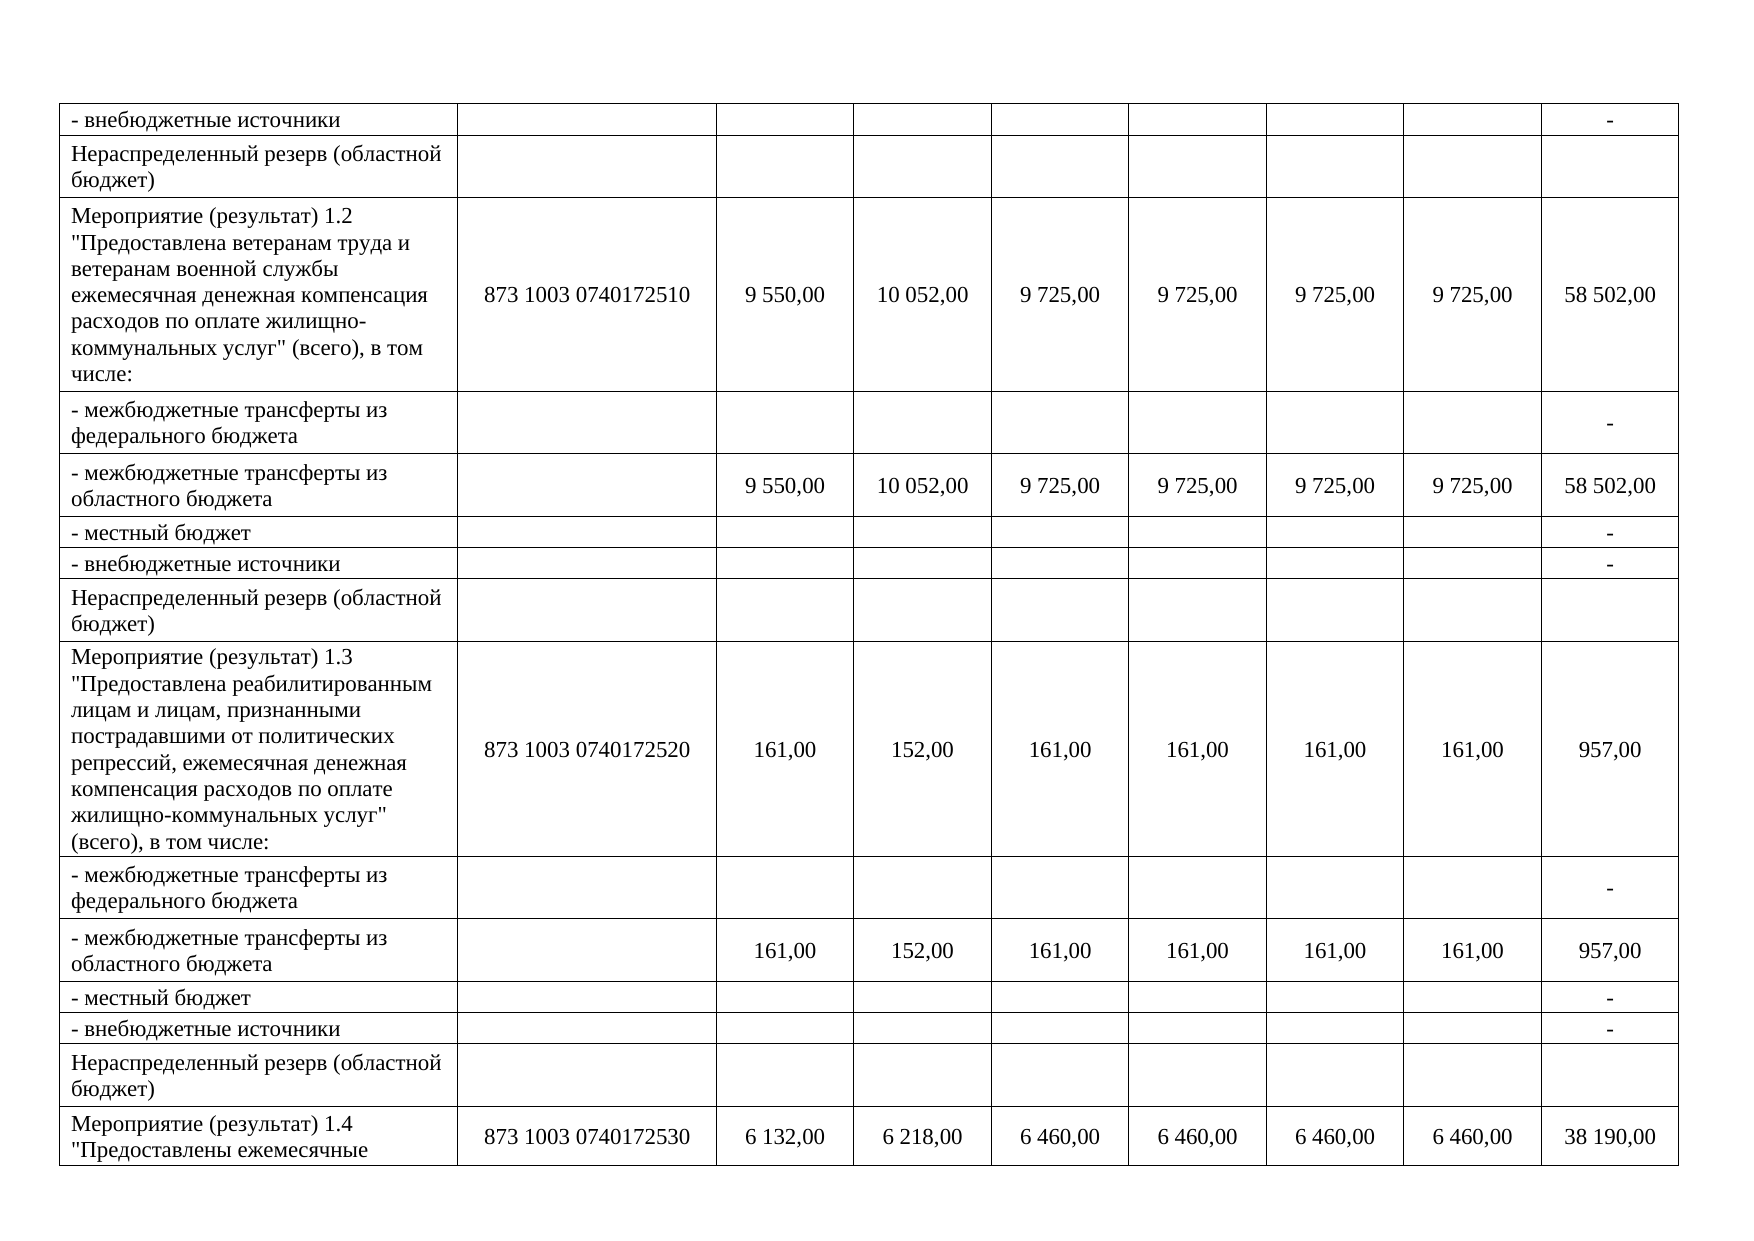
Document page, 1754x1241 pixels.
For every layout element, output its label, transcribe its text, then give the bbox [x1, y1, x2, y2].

table_cell - внебюджетные источники [60, 104, 457, 134]
table_cell 161,00 [1267, 642, 1403, 856]
table_cell [1129, 104, 1266, 134]
table_cell 9 725,00 [1404, 454, 1541, 516]
table_cell [854, 548, 991, 578]
table_cell [458, 982, 716, 1012]
table_cell 58 502,00 [1542, 198, 1678, 391]
table_cell [458, 919, 716, 981]
table_cell [1267, 548, 1403, 578]
table_cell 10 052,00 [854, 198, 991, 391]
table_cell 161,00 [992, 642, 1128, 856]
table_cell [717, 517, 853, 547]
table_cell 161,00 [992, 919, 1128, 981]
table_cell [717, 1013, 853, 1043]
table_cell 161,00 [1129, 919, 1266, 981]
table_cell Нераспределенный резерв (областной бюджет) [60, 579, 457, 641]
table_cell [1267, 104, 1403, 134]
table_cell - межбюджетные трансферты из областного бюджета [60, 454, 457, 516]
table_cell [1267, 579, 1403, 641]
table_cell [717, 104, 853, 134]
table_cell 161,00 [1267, 919, 1403, 981]
table_cell [717, 136, 853, 197]
table_cell [1129, 517, 1266, 547]
table_cell 161,00 [717, 642, 853, 856]
table_cell [1404, 579, 1541, 641]
table_cell [992, 982, 1128, 1012]
table_cell [458, 517, 716, 547]
table_cell [1542, 1044, 1678, 1106]
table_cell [60, 1107, 457, 1165]
table_cell [1267, 517, 1403, 547]
table_cell [717, 1044, 853, 1106]
table_cell [1404, 517, 1541, 547]
table_cell - межбюджетные трансферты из областного бюджета [60, 919, 457, 981]
table_cell [458, 454, 716, 516]
table_cell [854, 579, 991, 641]
table_cell - местный бюджет [60, 517, 457, 547]
table_cell [1267, 1044, 1403, 1106]
table_cell - межбюджетные трансферты из федерального бюджета [60, 857, 457, 918]
table_cell [1404, 982, 1541, 1012]
table_cell [458, 579, 716, 641]
table_cell [458, 857, 716, 918]
table_cell 9 725,00 [1129, 454, 1266, 516]
table_cell Мероприятие (результат) 1.3 "Предоставлена реабилитированным лицам и лицам, признанными пострадавшими от политических репрессий, ежемесячная денежная компенсация расходов по оплате жилищно-коммунальных услуг" (всего), в том числе: [60, 642, 457, 856]
table_cell [992, 1013, 1128, 1043]
table_cell 9 550,00 [717, 454, 853, 516]
table_cell [992, 517, 1128, 547]
table_cell Нераспределенный резерв (областной бюджет) [60, 136, 457, 197]
table_cell 161,00 [1404, 919, 1541, 981]
table_cell Нераспределенный резерв (областной бюджет) [60, 1044, 457, 1106]
table_cell [1404, 136, 1541, 197]
table_cell 6 218,00 [854, 1107, 991, 1165]
table_cell [854, 136, 991, 197]
table_cell [854, 982, 991, 1012]
table_cell [1267, 1013, 1403, 1043]
table_cell [1129, 1013, 1266, 1043]
table_cell - [1542, 548, 1678, 578]
table_cell - [1542, 857, 1678, 918]
table_cell [854, 857, 991, 918]
table_cell 9 725,00 [1267, 198, 1403, 391]
table_cell [854, 104, 991, 134]
table_cell [854, 517, 991, 547]
table_cell 6 460,00 [1129, 1107, 1266, 1165]
table_cell [1267, 982, 1403, 1012]
table_cell [458, 136, 716, 197]
table_cell - внебюджетные источники [60, 1013, 457, 1043]
table_cell [1129, 392, 1266, 453]
table_cell 6 460,00 [1404, 1107, 1541, 1165]
table_cell 152,00 [854, 919, 991, 981]
table_cell [458, 1013, 716, 1043]
table_cell [1404, 392, 1541, 453]
table_cell [1404, 1013, 1541, 1043]
table_cell - [1542, 982, 1678, 1012]
table_cell [1129, 548, 1266, 578]
table_cell - [1542, 1013, 1678, 1043]
table_cell [1542, 136, 1678, 197]
table_cell [992, 1044, 1128, 1106]
table_cell Мероприятие (результат) 1.2 "Предоставлена ветеранам труда и ветеранам военной службы ежемесячная денежная компенсация расходов по оплате жилищно-коммунальных услуг" (всего), в том числе: [60, 198, 457, 391]
table_cell - местный бюджет [60, 982, 457, 1012]
table_cell [1129, 579, 1266, 641]
table_cell [1129, 857, 1266, 918]
table_cell [717, 857, 853, 918]
table_cell [1542, 579, 1678, 641]
table_cell [1129, 136, 1266, 197]
table_cell 9 725,00 [1267, 454, 1403, 516]
table_cell [992, 548, 1128, 578]
table_cell 9 725,00 [1404, 198, 1541, 391]
table_cell [1129, 1044, 1266, 1106]
table_cell [1267, 136, 1403, 197]
table_cell [854, 392, 991, 453]
table_cell [1267, 857, 1403, 918]
table_cell - [1542, 104, 1678, 134]
table_cell - [1542, 517, 1678, 547]
table_cell [992, 579, 1128, 641]
table_cell [1404, 857, 1541, 918]
table_cell [1404, 1044, 1541, 1106]
table_cell 9 725,00 [992, 454, 1128, 516]
table_cell 152,00 [854, 642, 991, 856]
table_cell 6 132,00 [717, 1107, 853, 1165]
table_cell [1404, 548, 1541, 578]
table_cell - межбюджетные трансферты из федерального бюджета [60, 392, 457, 453]
table_cell 873 1003 0740172520 [458, 642, 716, 856]
table_cell 6 460,00 [1267, 1107, 1403, 1165]
table_cell - [1542, 392, 1678, 453]
table_cell [992, 104, 1128, 134]
table_cell [717, 392, 853, 453]
table_cell [458, 548, 716, 578]
table_cell [992, 136, 1128, 197]
table_cell [1267, 392, 1403, 453]
table_cell - внебюджетные источники [60, 548, 457, 578]
table_cell 873 1003 0740172510 [458, 198, 716, 391]
table_cell 161,00 [1404, 642, 1541, 856]
table_cell 9 725,00 [1129, 198, 1266, 391]
table_cell [1129, 982, 1266, 1012]
table_cell 957,00 [1542, 642, 1678, 856]
table_cell 161,00 [1129, 642, 1266, 856]
table_cell [992, 392, 1128, 453]
table_cell [1404, 104, 1541, 134]
table_cell 9 550,00 [717, 198, 853, 391]
table_cell 9 725,00 [992, 198, 1128, 391]
table_cell 10 052,00 [854, 454, 991, 516]
table_cell [854, 1044, 991, 1106]
table_cell 38 190,00 [1542, 1107, 1678, 1165]
table_cell [717, 548, 853, 578]
table_cell 6 460,00 [992, 1107, 1128, 1165]
table_cell 58 502,00 [1542, 454, 1678, 516]
table_cell [854, 1013, 991, 1043]
table_cell [717, 982, 853, 1012]
table_cell [992, 857, 1128, 918]
table_cell 957,00 [1542, 919, 1678, 981]
table_cell [458, 104, 716, 134]
table_cell [717, 579, 853, 641]
table_cell [458, 392, 716, 453]
table_cell [458, 1044, 716, 1106]
table_cell 873 1003 0740172530 [458, 1107, 716, 1165]
table_cell 161,00 [717, 919, 853, 981]
